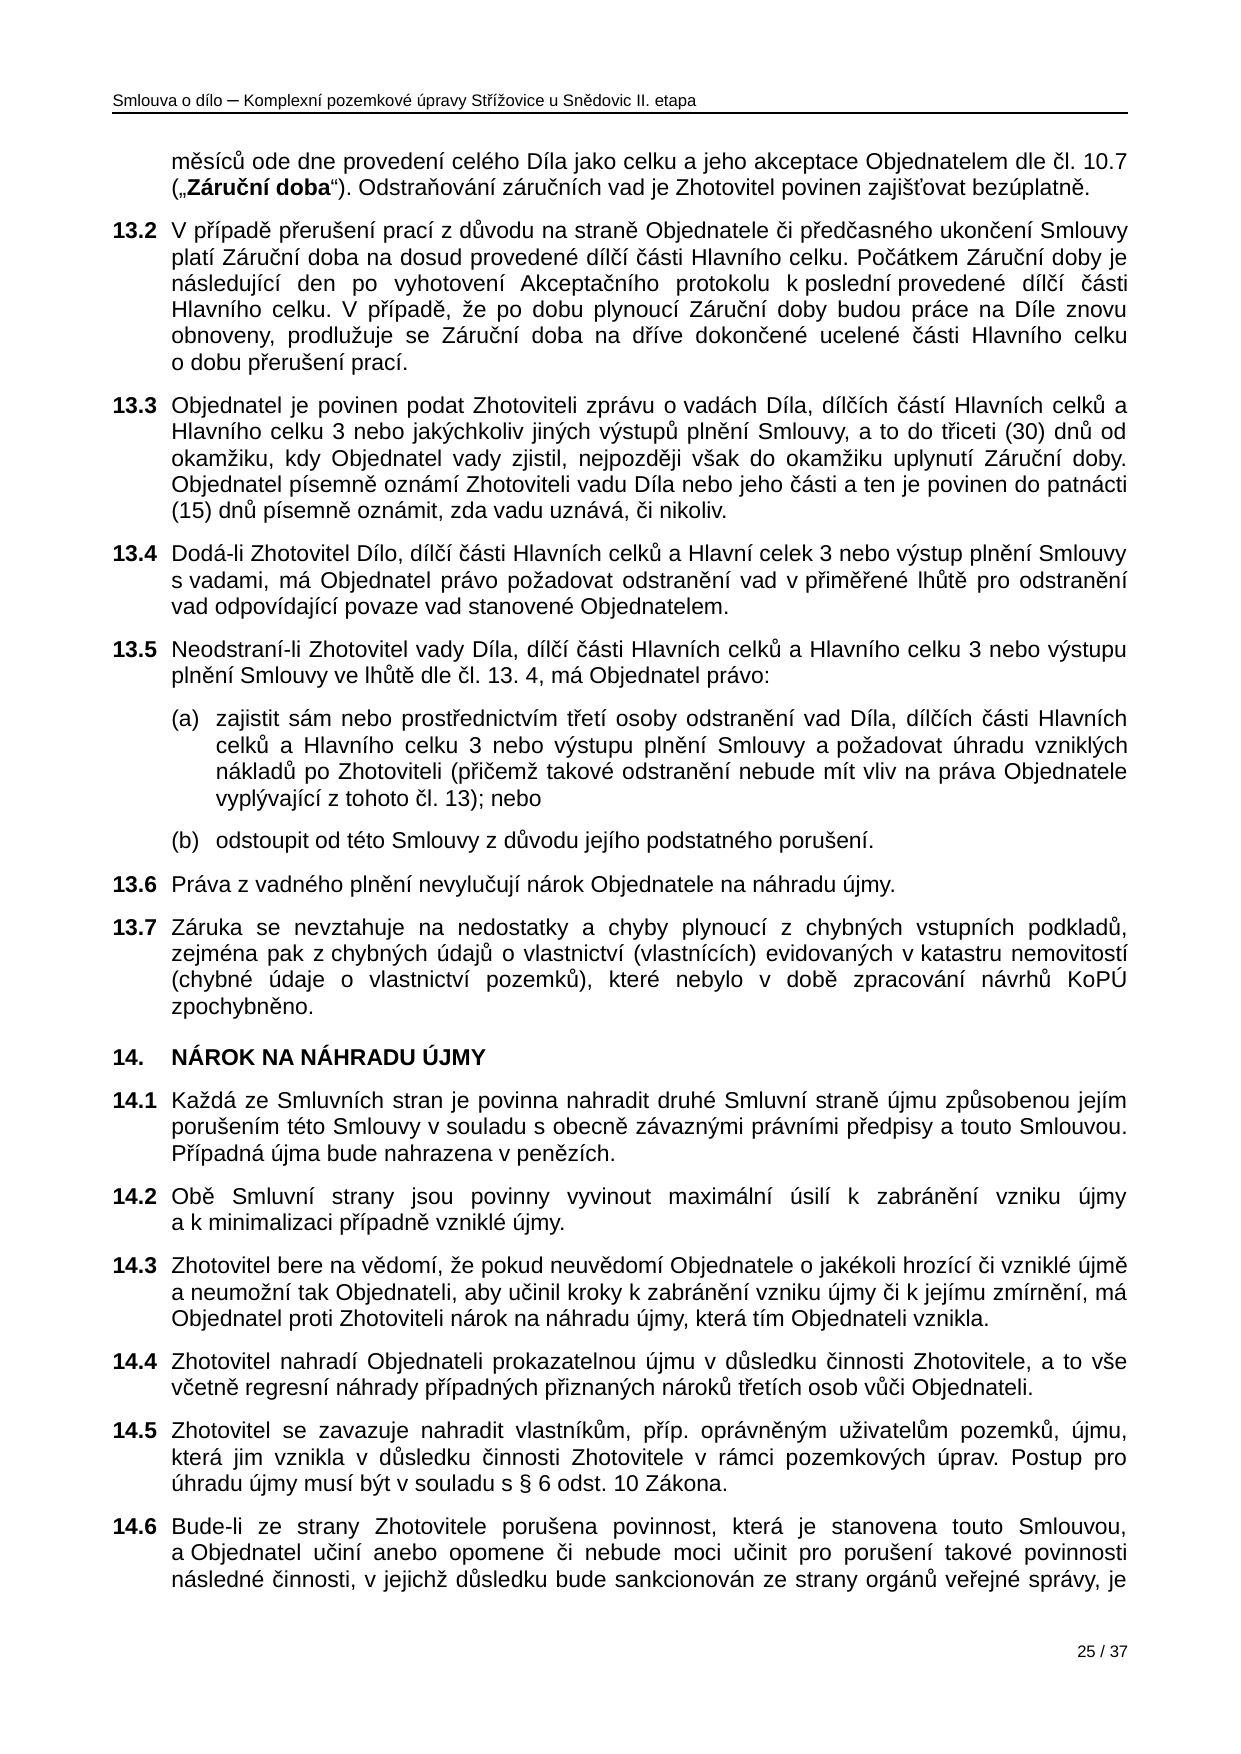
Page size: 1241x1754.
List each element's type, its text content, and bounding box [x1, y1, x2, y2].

text Zhotovitel se zavazuje nahradit vlastníkům, příp. oprávněným uživatelům pozemků, újmu, která jim vznikla v důsledku činnosti Zhotovitele v rámci pozemkových úprav. Postup pro úhradu újmy musí být v souladu s § 6 odst. 10 Zákona. [112, 1417, 1128, 1496]
text Dodá-li Zhotovitel Dílo, dílčí části Hlavních celků a Hlavní celek 3 nebo výstup plnění Smlouvy s vadami, má Objednatel právo požadovat odstranění vad v přiměřené lhůtě pro odstranění vad odpovídající povaze vad stanovené Objednatelem. [112, 540, 1128, 619]
text Neodstraní-li Zhotovitel vady Díla, dílčí části Hlavních celků a Hlavního celku 3 nebo výstupu plnění Smlouvy ve lhůtě dle čl. 13. 4, má Objednatel právo: [112, 636, 1128, 689]
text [112, 148, 1128, 200]
text odstoupit od této Smlouvy z důvodu jejího podstatného porušení. [171, 827, 1128, 854]
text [112, 1513, 1128, 1592]
text Práva z vadného plnění nevylučují nárok Objednatele na náhradu újmy. [112, 871, 1128, 897]
text Zhotovitel bere na vědomí, že pokud neuvědomí Objednatele o jakékoli hrozící či vzniklé újmě a neumožní tak Objednateli, aby učinil kroky k zabránění vzniku újmy či k jejímu zmírnění, má Objednatel proti Zhotoviteli nárok na náhradu újmy, která tím Objednateli vznikla. [112, 1252, 1128, 1331]
text V případě přerušení prací z důvodu na straně Objednatele či předčasného ukončení Smlouvy platí Záruční doba na dosud provedené dílčí části Hlavního celku. Počátkem Záruční doby je následující den po vyhotovení Akceptačního protokolu k poslední provedené dílčí části Hlavního celku. V případě, že po dobu plynoucí Záruční doby budou práce na Díle znovu obnoveny, prodlužuje se Záruční doba na dříve dokončené ucelené části Hlavního celku o dobu přerušení prací. [112, 217, 1128, 375]
text Každá ze Smluvních stran je povinna nahradit druhé Smluvní straně újmu způsobenou jejím porušením této Smlouvy v souladu s obecně závaznými právními předpisy a touto Smlouvou. Případná újma bude nahrazena v penězích. [112, 1087, 1128, 1166]
text Objednatel je povinen podat Zhotoviteli zprávu o vadách Díla, dílčích částí Hlavních celků a Hlavního celku 3 nebo jakýchkoliv jiných výstupů plnění Smlouvy, a to do třiceti (30) dnů od okamžiku, kdy Objednatel vady zjistil, nejpozději však do okamžiku uplynutí Záruční doby. Objednatel písemně oznámí Zhotoviteli vadu Díla nebo jeho části a ten je povinen do patnácti (15) dnů písemně oznámit, zda vadu uznává, či nikoliv. [112, 392, 1128, 524]
text Zhotovitel nahradí Objednateli prokazatelnou újmu v důsledku činnosti Zhotovitele, a to vše včetně regresní náhrady případných přiznaných nároků třetích osob vůči Objednateli. [112, 1348, 1128, 1401]
text Nárok na náhradu újmy [112, 1044, 1128, 1070]
text Obě Smluvní strany jsou povinny vyvinout maximální úsilí k zabránění vzniku újmy a k minimalizaci případně vzniklé újmy. [112, 1183, 1128, 1235]
text Záruka se nevztahuje na nedostatky a chyby plynoucí z chybných vstupních podkladů, zejména pak z chybných údajů o vlastnictví (vlastnících) evidovaných v katastru nemovitostí (chybné údaje o vlastnictví pozemků), které nebylo v době zpracování návrhů KoPÚ zpochybněno. [112, 913, 1128, 1019]
list zajistit sám nebo prostřednictvím třetí osoby odstranění vad Díla, dílčích části Hlavních celků a Hlavního celku 3 nebo výstupu plnění Smlouvy a požadovat úhradu vzniklých nákladů po Zhotoviteli (přičemž takové odstranění nebude mít vliv na práva Objednatele vyplývající z tohoto čl. 13); nebo [171, 705, 1128, 811]
